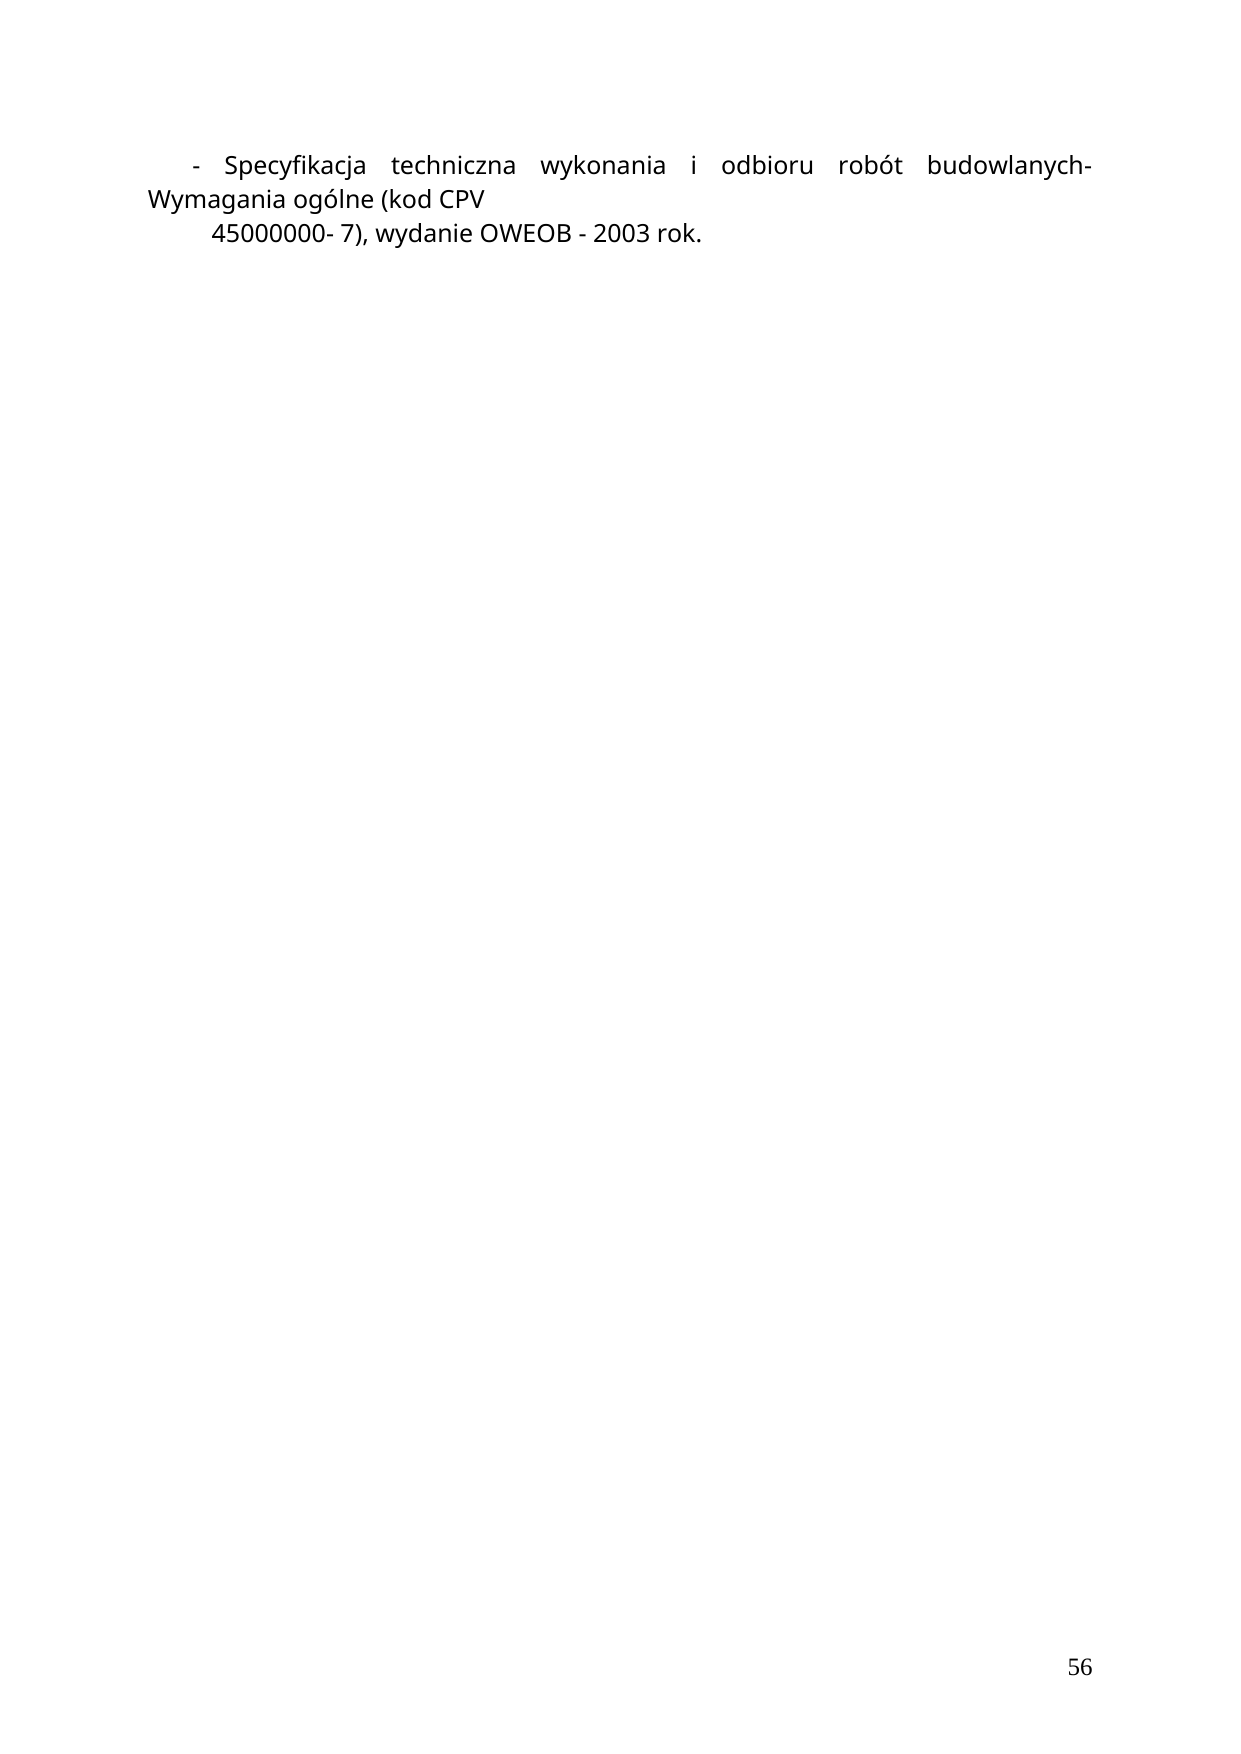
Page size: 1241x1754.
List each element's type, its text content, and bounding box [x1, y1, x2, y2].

text - Specyfikacja techniczna wykonania i odbioru robót budowlanych-Wymagania ogólne (kod CPV [148, 148, 1093, 216]
text 45000000- 7), wydanie OWEOB - 2003 rok. [148, 216, 1093, 250]
